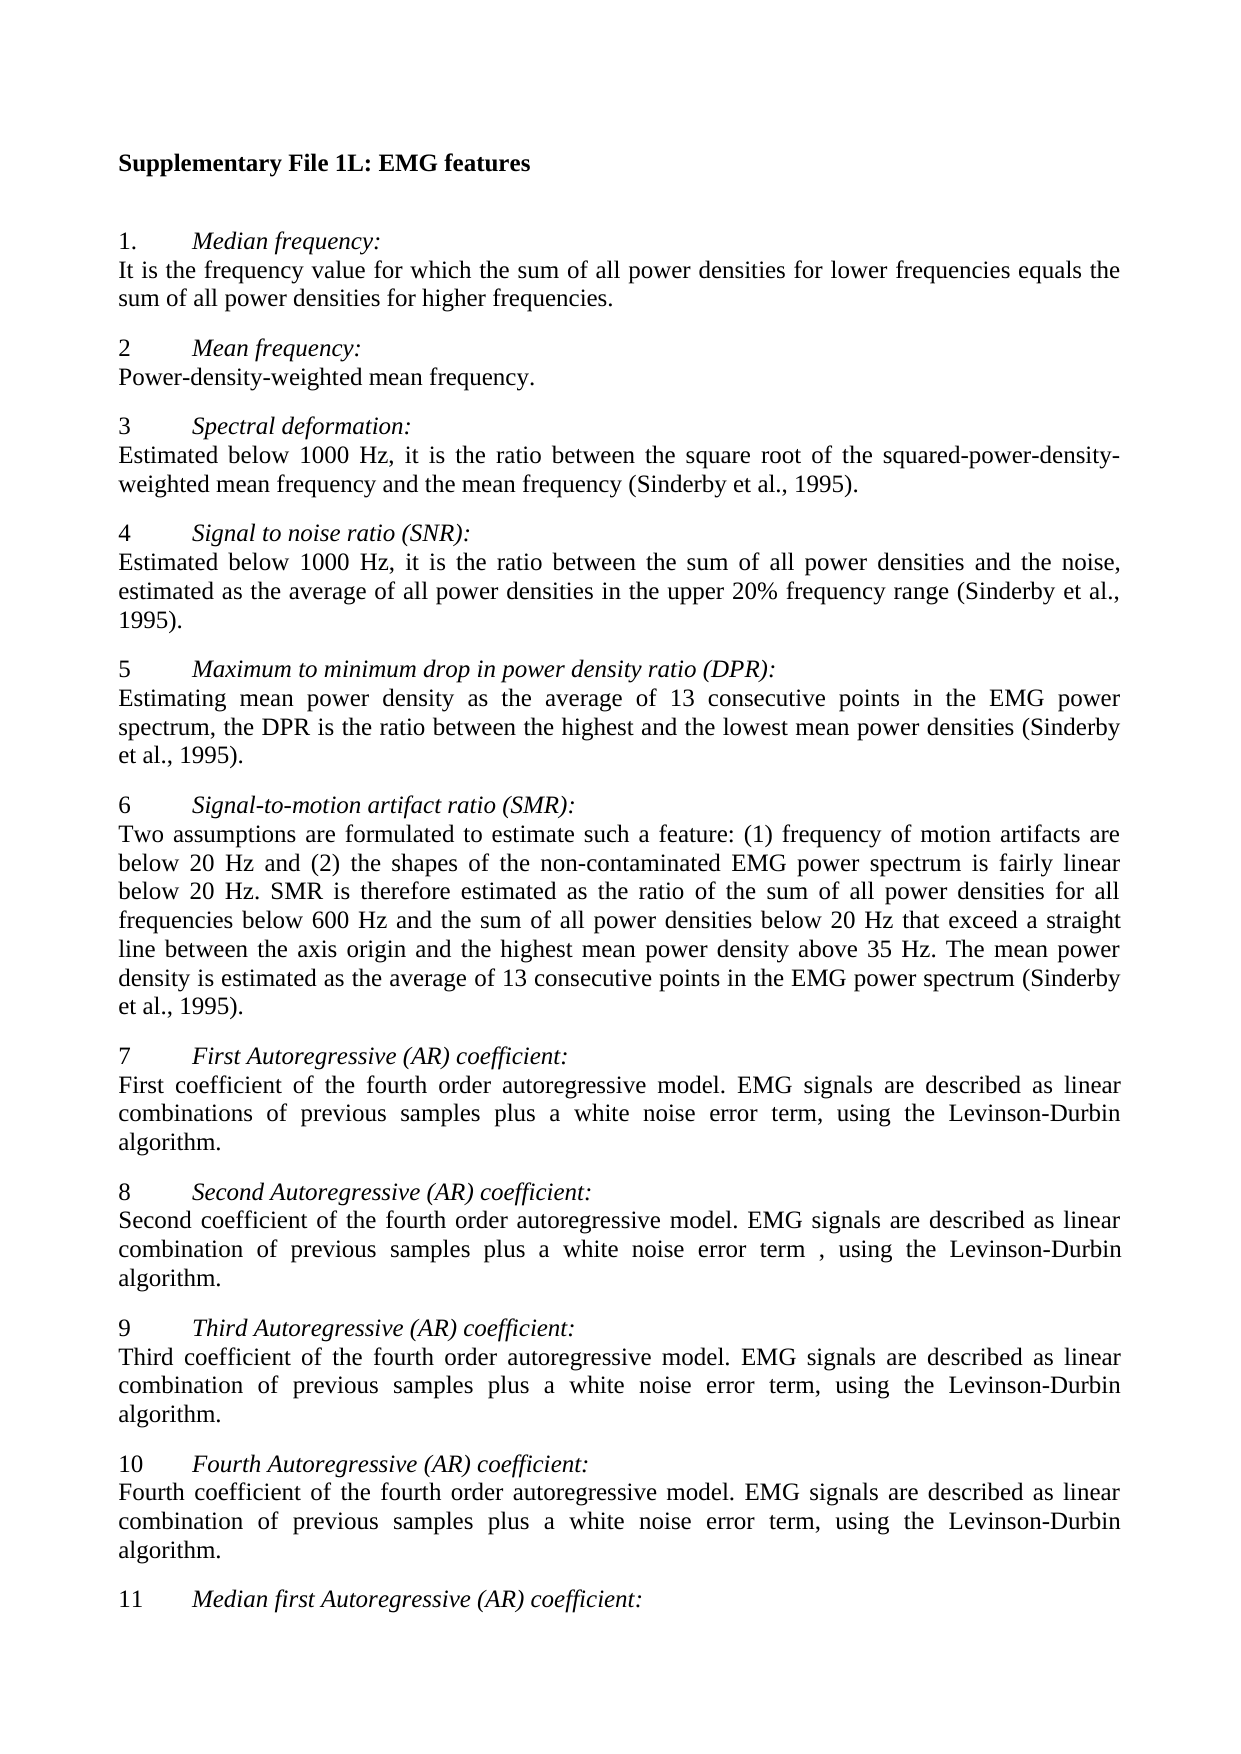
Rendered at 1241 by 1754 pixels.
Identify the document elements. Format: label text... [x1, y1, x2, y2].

text 1. Median frequency: [118, 226, 1122, 255]
text Fourth coefficient of the fourth order autoregressive model. EMG signals are described as linear combination of previous samples plus a white noise error term, using the Levinson-Durbin algorithm. [118, 1477, 1122, 1564]
text 3 Spectral deformation: [118, 411, 1122, 440]
text 6 Signal-to-motion artifact ratio (SMR): [118, 790, 1122, 819]
text 9 Third Autoregressive (AR) coefficient: [118, 1313, 1122, 1342]
text It is the frequency value for which the sum of all power densities for lower frequencies equals the sum of all power densities for higher frequencies. [118, 255, 1122, 312]
text 10 Fourth Autoregressive (AR) coefficient: [118, 1449, 1122, 1477]
text Second coefficient of the fourth order autoregressive model. EMG signals are described as linear combination of previous samples plus a white noise error term , using the Levinson-Durbin algorithm. [118, 1206, 1122, 1292]
text Estimated below 1000 Hz, it is the ratio between the sum of all power densities and the noise, estimated as the average of all power densities in the upper 20% frequency range (Sinderby et al., 1995). [118, 547, 1122, 633]
text Power-density-weighted mean frequency. [118, 362, 1122, 391]
text Supplementary File 1L: EMG features [118, 148, 1122, 176]
text Third coefficient of the fourth order autoregressive model. EMG signals are described as linear combination of previous samples plus a white noise error term, using the Levinson-Durbin algorithm. [118, 1342, 1122, 1428]
text 11 Median first Autoregressive (AR) coefficient: [118, 1584, 1122, 1613]
text First coefficient of the fourth order autoregressive model. EMG signals are described as linear combinations of previous samples plus a white noise error term, using the Levinson-Durbin algorithm. [118, 1070, 1122, 1156]
text Estimating mean power density as the average of 13 consecutive points in the EMG power spectrum, the DPR is the ratio between the highest and the lowest mean power densities (Sinderby et al., 1995). [118, 683, 1122, 769]
text 5 Maximum to minimum drop in power density ratio (DPR): [118, 654, 1122, 683]
text Estimated below 1000 Hz, it is the ratio between the square root of the squared-power-density-weighted mean frequency and the mean frequency (Sinderby et al., 1995). [118, 440, 1122, 498]
text 4 Signal to noise ratio (SNR): [118, 518, 1122, 547]
text 8 Second Autoregressive (AR) coefficient: [118, 1177, 1122, 1206]
text Two assumptions are formulated to estimate such a feature: (1) frequency of motion artifacts are below 20 Hz and (2) the shapes of the non-contaminated EMG power spectrum is fairly linear below 20 Hz. SMR is therefore estimated as the ratio of the sum of all power densities for all frequencies below 600 Hz and the sum of all power densities below 20 Hz that exceed a straight line between the axis origin and the highest mean power density above 35 Hz. The mean power density is estimated as the average of 13 consecutive points in the EMG power spectrum (Sinderby et al., 1995). [118, 819, 1122, 1020]
text 2 Mean frequency: [118, 333, 1122, 362]
text 7 First Autoregressive (AR) coefficient: [118, 1041, 1122, 1070]
